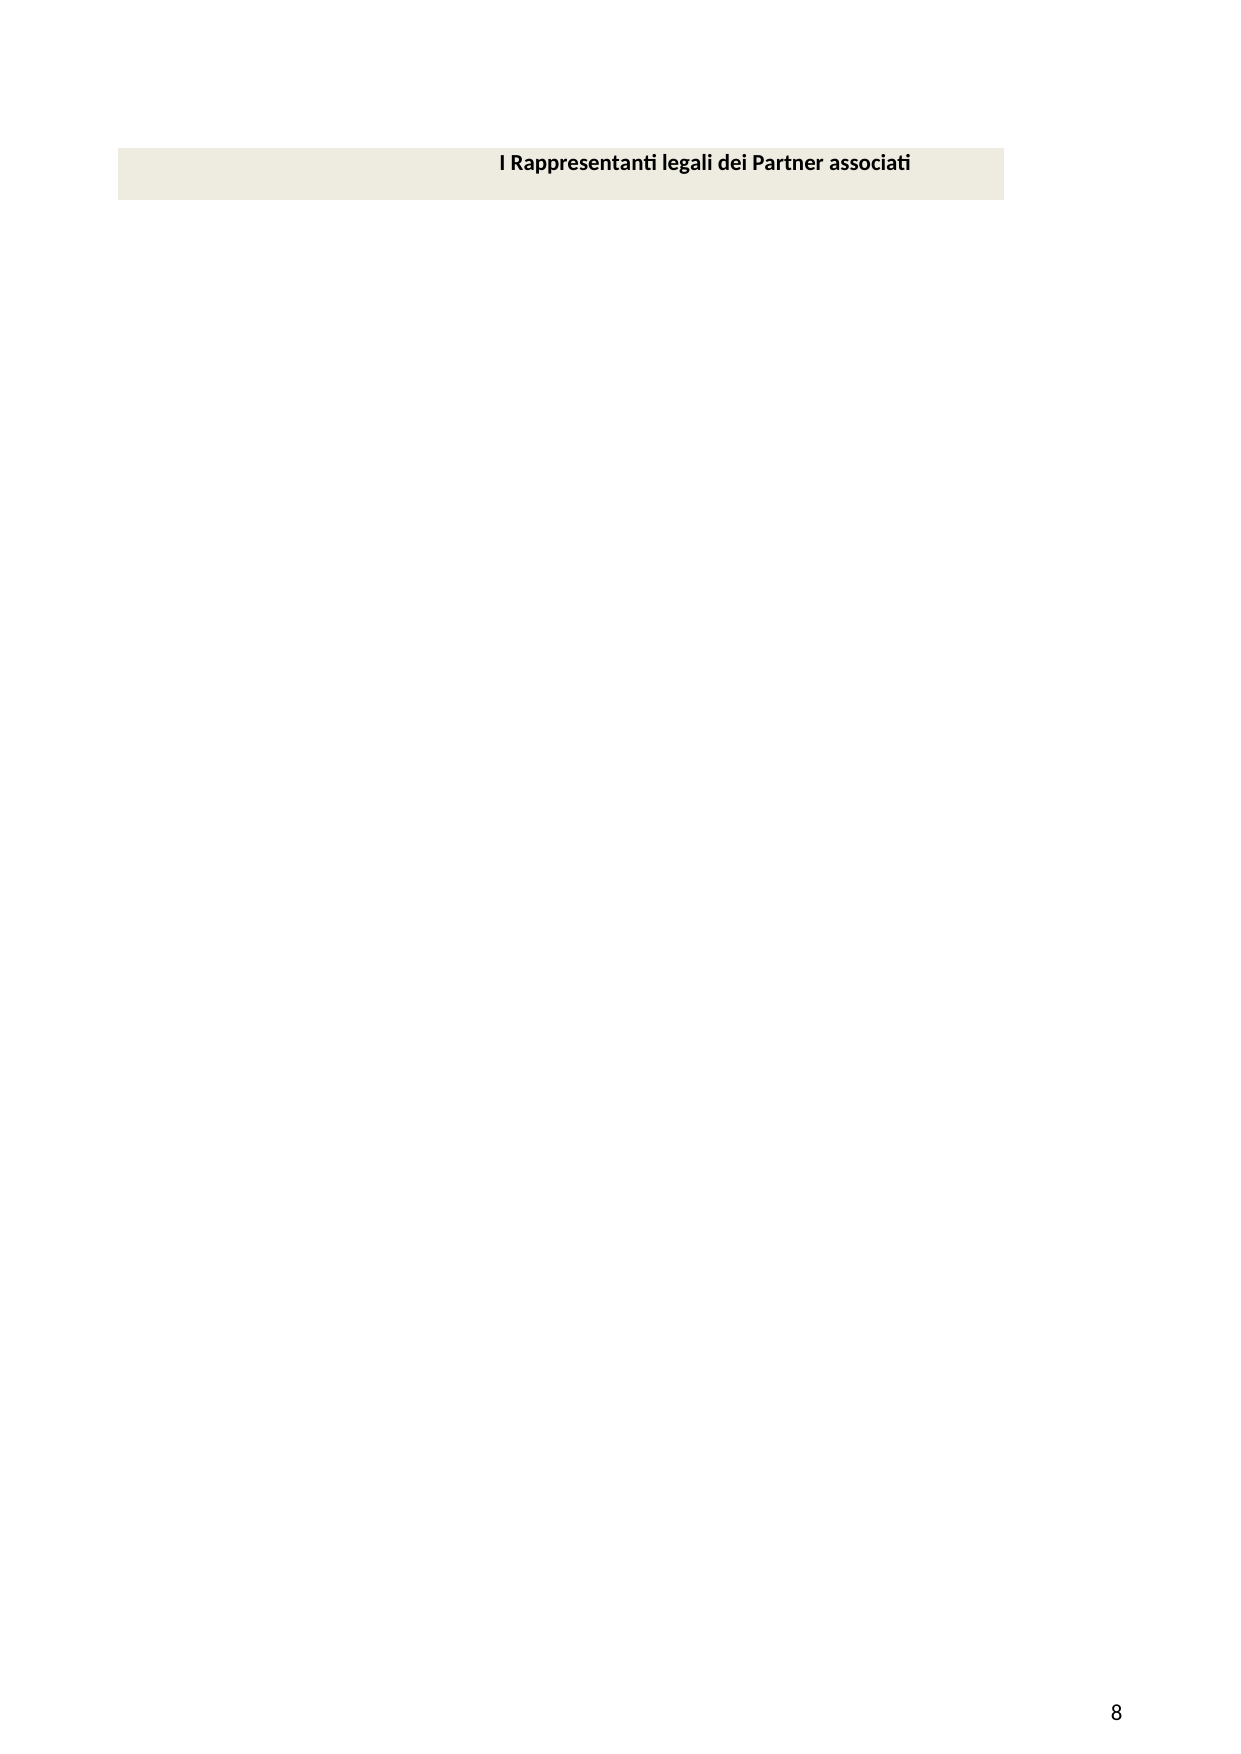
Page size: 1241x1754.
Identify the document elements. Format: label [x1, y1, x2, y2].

table_header [118, 148, 499, 200]
table_header [499, 148, 1004, 200]
